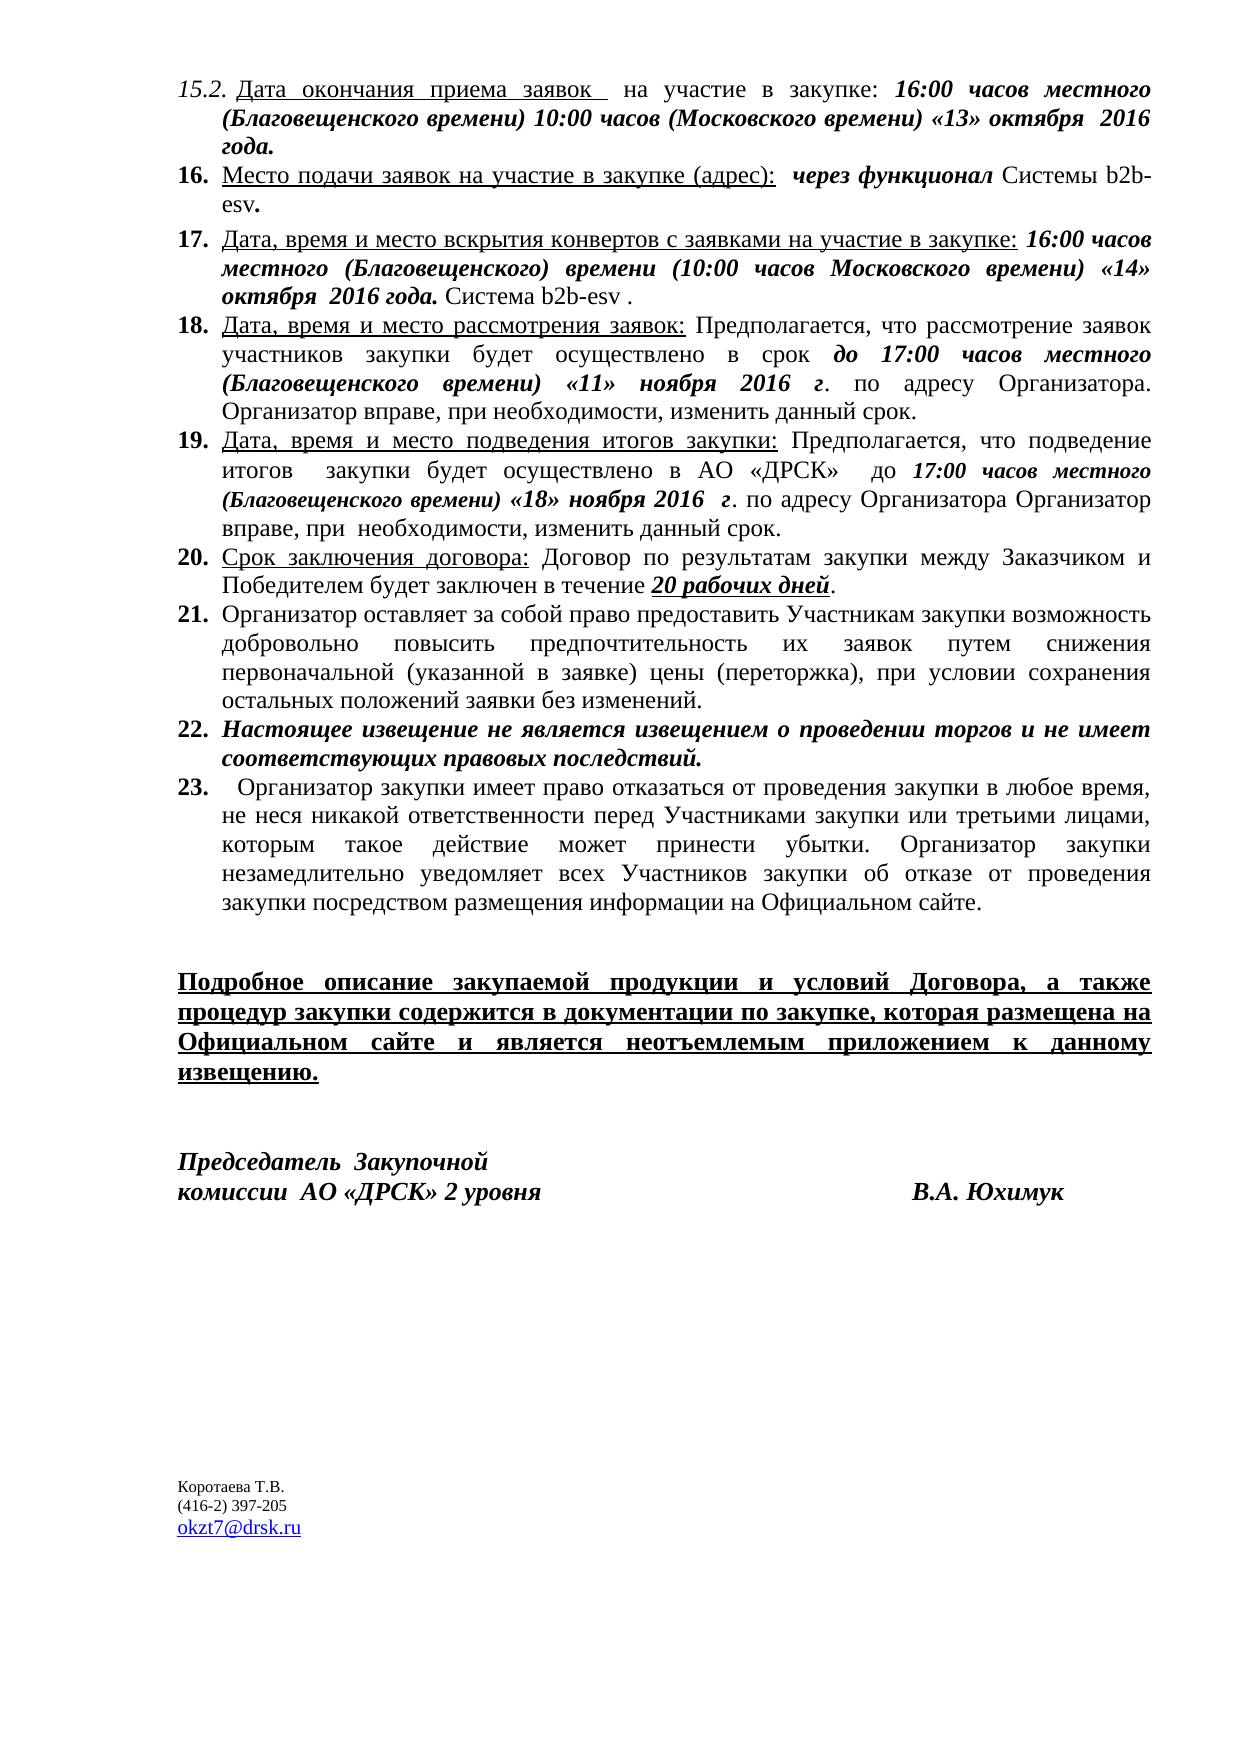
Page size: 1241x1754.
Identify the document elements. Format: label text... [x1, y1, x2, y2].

list Организатор закупки имеет право отказаться от проведения закупки в любое время, не неся никакой ответственности перед Участниками закупки или третьими лицами, которым такое действие может принести убытки. Организатор закупки незамедлительно уведомляет всех Участников закупки об отказе от проведения закупки посредством размещения информации на Официальном сайте. [177, 772, 1152, 916]
text Подробное описание закупаемой продукции и условий Договора, а также процедур закупки содержится в документации по закупке, которая размещена на Официальном сайте и является неотъемлемым приложением к данному извещению. [177, 1023, 1152, 1052]
text Подробное описание закупаемой продукции и условий Договора, а также процедур закупки содержится в документации по закупке, которая размещена на Официальном сайте и является неотъемлемым приложением к данному извещению. [177, 1053, 1152, 1086]
text Подробное описание закупаемой продукции и условий Договора, а также процедур закупки содержится в документации по закупке, которая размещена на Официальном сайте и является неотъемлемым приложением к данному извещению. [177, 966, 1152, 992]
list Срок заключения договора: Договор по результатам закупки между Заказчиком и Победителем будет заключен в течение 20 рабочих дней. [177, 542, 1152, 599]
list Дата, время и место подведения итогов закупки: Предполагается, что подведение итогов закупки будет осуществлено в АО «ДРСК» до 17:00 часов местного (Благовещенского времени) «18» ноября 2016 г. по адресу Организатора Организатор вправе, при необходимости, изменить данный срок. [177, 425, 1152, 542]
list Дата окончания приема заявок на участие в закупке: 16:00 часов местного (Благовещенского времени) 10:00 часов (Московского времени) «13» октября 2016 года. [177, 74, 1152, 160]
text Председатель Закупочной [177, 1146, 1152, 1176]
text okzt7@drsk.ru [177, 1515, 1152, 1539]
list Дата, время и место рассмотрения заявок: Предполагается, что рассмотрение заявок участников закупки будет осуществлено в срок до 17:00 часов местного (Благовещенского времени) «11» ноября 2016 г. по адресу Организатора. Организатор вправе, при необходимости, изменить данный срок. [177, 310, 1152, 425]
list Настоящее извещение не является извещением о проведении торгов и не имеет соответствующих правовых последствий. [177, 714, 1152, 772]
list Дата, время и место вскрытия конвертов с заявками на участие в закупке: 16:00 часов местного (Благовещенского) времени (10:00 часов Московского времени) «14» октября 2016 года. Система b2b-esv . [177, 224, 1152, 310]
list Организатор оставляет за собой право предоставить Участникам закупки возможность добровольно повысить предпочтительность их заявок путем снижения первоначальной (указанной в заявке) цены (переторжка), при условии сохранения остальных положений заявки без изменений. [177, 599, 1152, 714]
list Место подачи заявок на участие в закупке (адрес): через функционал Системы b2b-esv. [177, 160, 1152, 218]
text Подробное описание закупаемой продукции и условий Договора, а также процедур закупки содержится в документации по закупке, которая размещена на Официальном сайте и является неотъемлемым приложением к данному извещению. [177, 993, 1152, 1022]
text Коротаева Т.В. [177, 1476, 1152, 1496]
text (416-2) 397-205 [177, 1496, 1152, 1515]
text комиссии АО «ДРСК» 2 уровня В.А. Юхимук [177, 1176, 1152, 1206]
